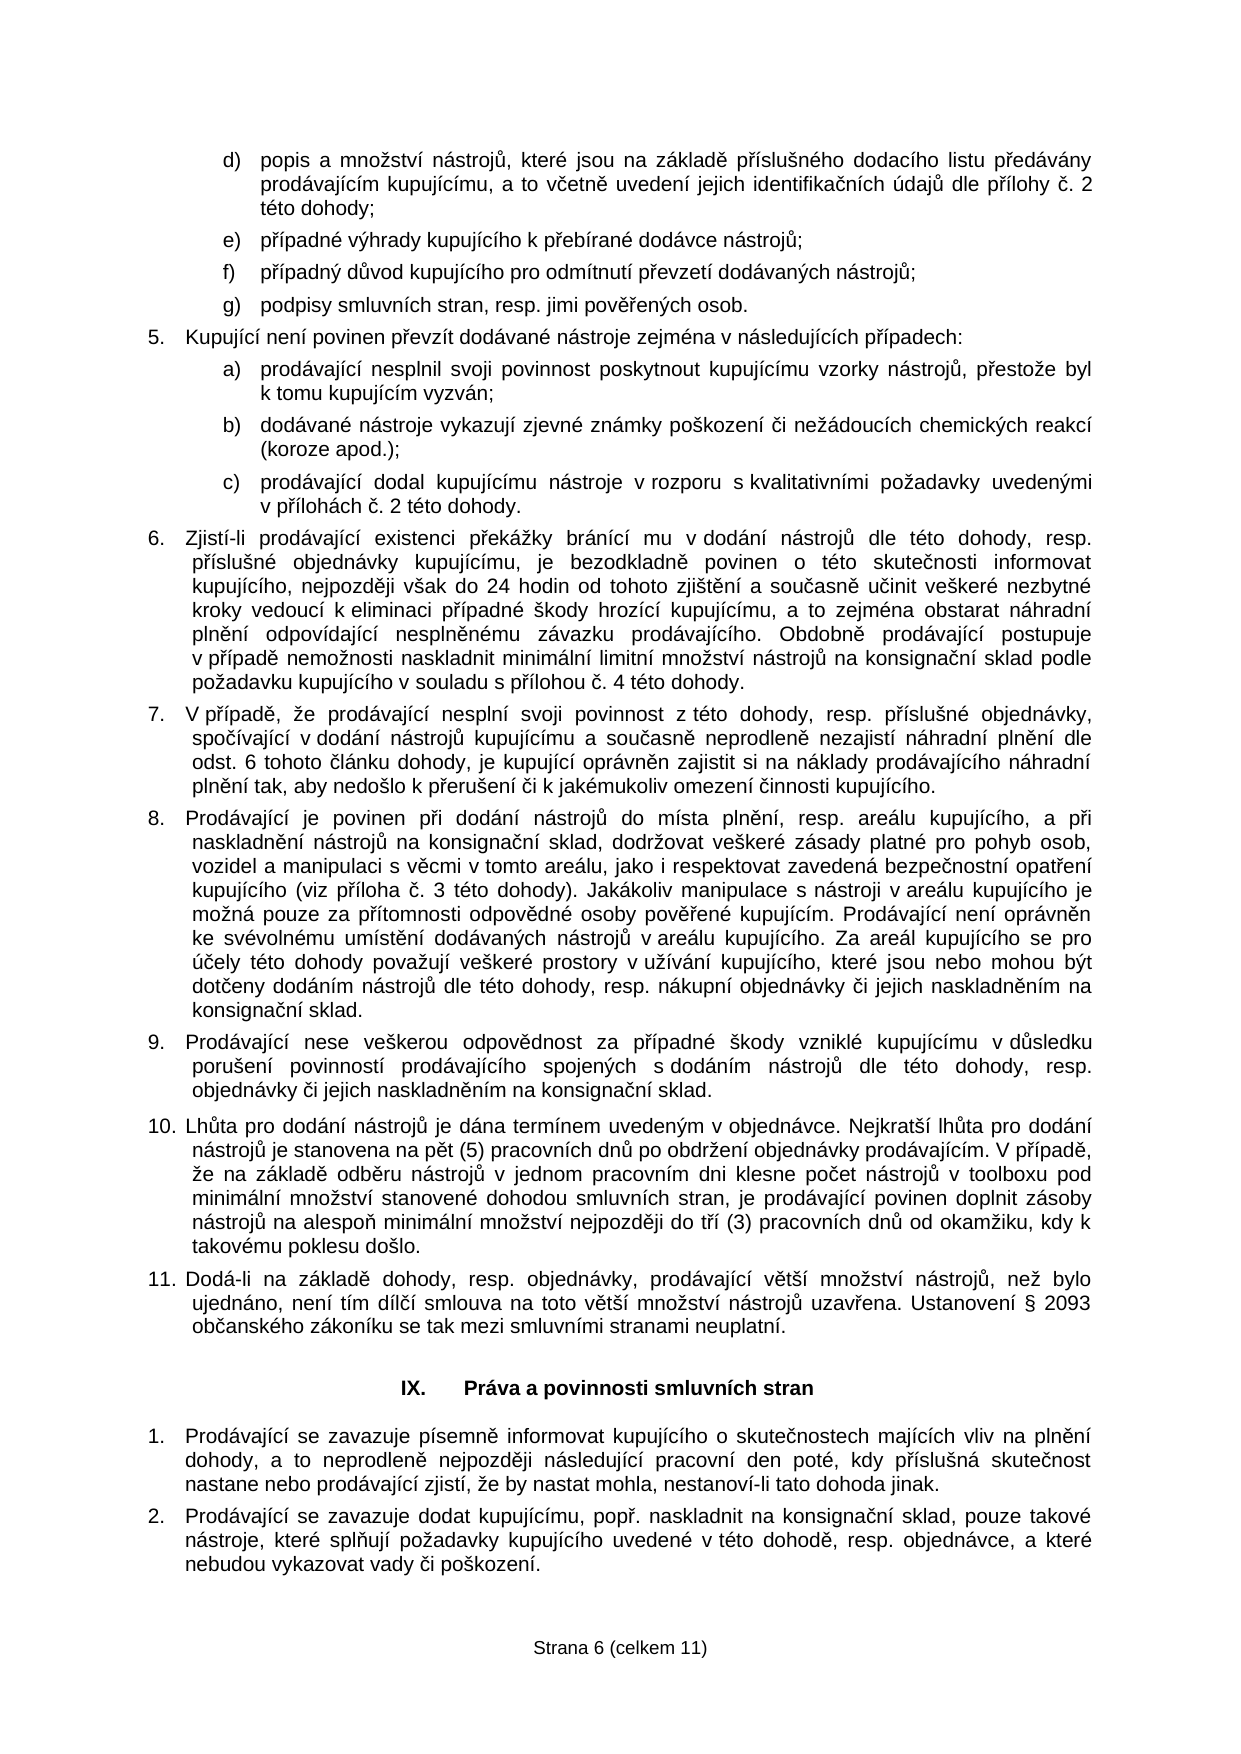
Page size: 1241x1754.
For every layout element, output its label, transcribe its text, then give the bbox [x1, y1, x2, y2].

list Prodávající se zavazuje dodat kupujícímu, popř. naskladnit na konsignační sklad, pouze takové nástroje, které splňují požadavky kupujícího uvedené v této dohodě, resp. objednávce, a které nebudou vykazovat vady či poškození. [148, 1504, 1093, 1576]
list prodávající dodal kupujícímu nástroje v rozporu s kvalitativními požadavky uvedenými v přílohách č. 2 této dohody. [223, 469, 1093, 517]
list V případě, že prodávající nesplní svoji povinnost z této dohody, resp. příslušné objednávky, spočívající v dodání nástrojů kupujícímu a současně neprodleně nezajistí náhradní plnění dle odst. 6 tohoto článku dohody, je kupující oprávněn zajistit si na náklady prodávajícího náhradní plnění tak, aby nedošlo k přerušení či k jakémukoliv omezení činnosti kupujícího. [148, 702, 1093, 798]
list prodávající nesplnil svoji povinnost poskytnout kupujícímu vzorky nástrojů, přestože byl k tomu kupujícím vyzván; [223, 357, 1093, 405]
subtitle Práva a povinnosti smluvních stran [148, 1376, 1093, 1400]
list Prodávající nese veškerou odpovědnost za případné škody vzniklé kupujícímu v důsledku porušení povinností prodávajícího spojených s dodáním nástrojů dle této dohody, resp. objednávky či jejich naskladněním na konsignační sklad. [148, 1030, 1093, 1102]
list popis a množství nástrojů, které jsou na základě příslušného dodacího listu předávány prodávajícím kupujícímu, a to včetně uvedení jejich identifikačních údajů dle přílohy č. 2 této dohody; [223, 148, 1093, 219]
list Zjistí-li prodávající existenci překážky bránící mu v dodání nástrojů dle této dohody, resp. příslušné objednávky kupujícímu, je bezodkladně povinen o této skutečnosti informovat kupujícího, nejpozději však do 24 hodin od tohoto zjištění a současně učinit veškeré nezbytné kroky vedoucí k eliminaci případné škody hrozící kupujícímu, a to zejména obstarat náhradní plnění odpovídající nesplněnému závazku prodávajícího. Obdobně prodávající postupuje v případě nemožnosti naskladnit minimální limitní množství nástrojů na konsignační sklad podle požadavku kupujícího v souladu s přílohou č. 4 této dohody. [148, 526, 1093, 693]
list dodávané nástroje vykazují zjevné známky poškození či nežádoucích chemických reakcí (koroze apod.); [223, 413, 1093, 461]
list Kupující není povinen převzít dodávané nástroje zejména v následujících případech: [148, 325, 1093, 349]
list Prodávající se zavazuje písemně informovat kupujícího o skutečnostech majících vliv na plnění dohody, a to neprodleně nejpozději následující pracovní den poté, kdy příslušná skutečnost nastane nebo prodávající zjistí, že by nastat mohla, nestanoví-li tato dohoda jinak. [148, 1424, 1093, 1496]
list Prodávající je povinen při dodání nástrojů do místa plnění, resp. areálu kupujícího, a při naskladnění nástrojů na konsignační sklad, dodržovat veškeré zásady platné pro pohyb osob, vozidel a manipulaci s věcmi v tomto areálu, jako i respektovat zavedená bezpečnostní opatření kupujícího (viz příloha č. 3 této dohody). Jakákoliv manipulace s nástroji v areálu kupujícího je možná pouze za přítomnosti odpovědné osoby pověřené kupujícím. Prodávající není oprávněn ke svévolnému umístění dodávaných nástrojů v areálu kupujícího. Za areál kupujícího se pro účely této dohody považují veškeré prostory v užívání kupujícího, které jsou nebo mohou být dotčeny dodáním nástrojů dle této dohody, resp. nákupní objednávky či jejich naskladněním na konsignační sklad. [148, 806, 1093, 1022]
list případné výhrady kupujícího k přebírané dodávce nástrojů; [223, 228, 1093, 252]
list Lhůta pro dodání nástrojů je dána termínem uvedeným v objednávce. Nejkratší lhůta pro dodání nástrojů je stanovena na pět (5) pracovních dnů po obdržení objednávky prodávajícím. V případě, že na základě odběru nástrojů v jednom pracovním dni klesne počet nástrojů v toolboxu pod minimální množství stanovené dohodou smluvních stran, je prodávající povinen doplnit zásoby nástrojů na alespoň minimální množství nejpozději do tří (3) pracovních dnů od okamžiku, kdy k takovému poklesu došlo. [148, 1114, 1093, 1258]
list Dodá-li na základě dohody, resp. objednávky, prodávající větší množství nástrojů, než bylo ujednáno, není tím dílčí smlouva na toto větší množství nástrojů uzavřena. Ustanovení § 2093 občanského zákoníku se tak mezi smluvními stranami neuplatní. [148, 1266, 1093, 1338]
list případný důvod kupujícího pro odmítnutí převzetí dodávaných nástrojů; [223, 260, 1093, 284]
list podpisy smluvních stran, resp. jimi pověřených osob. [223, 292, 1093, 316]
